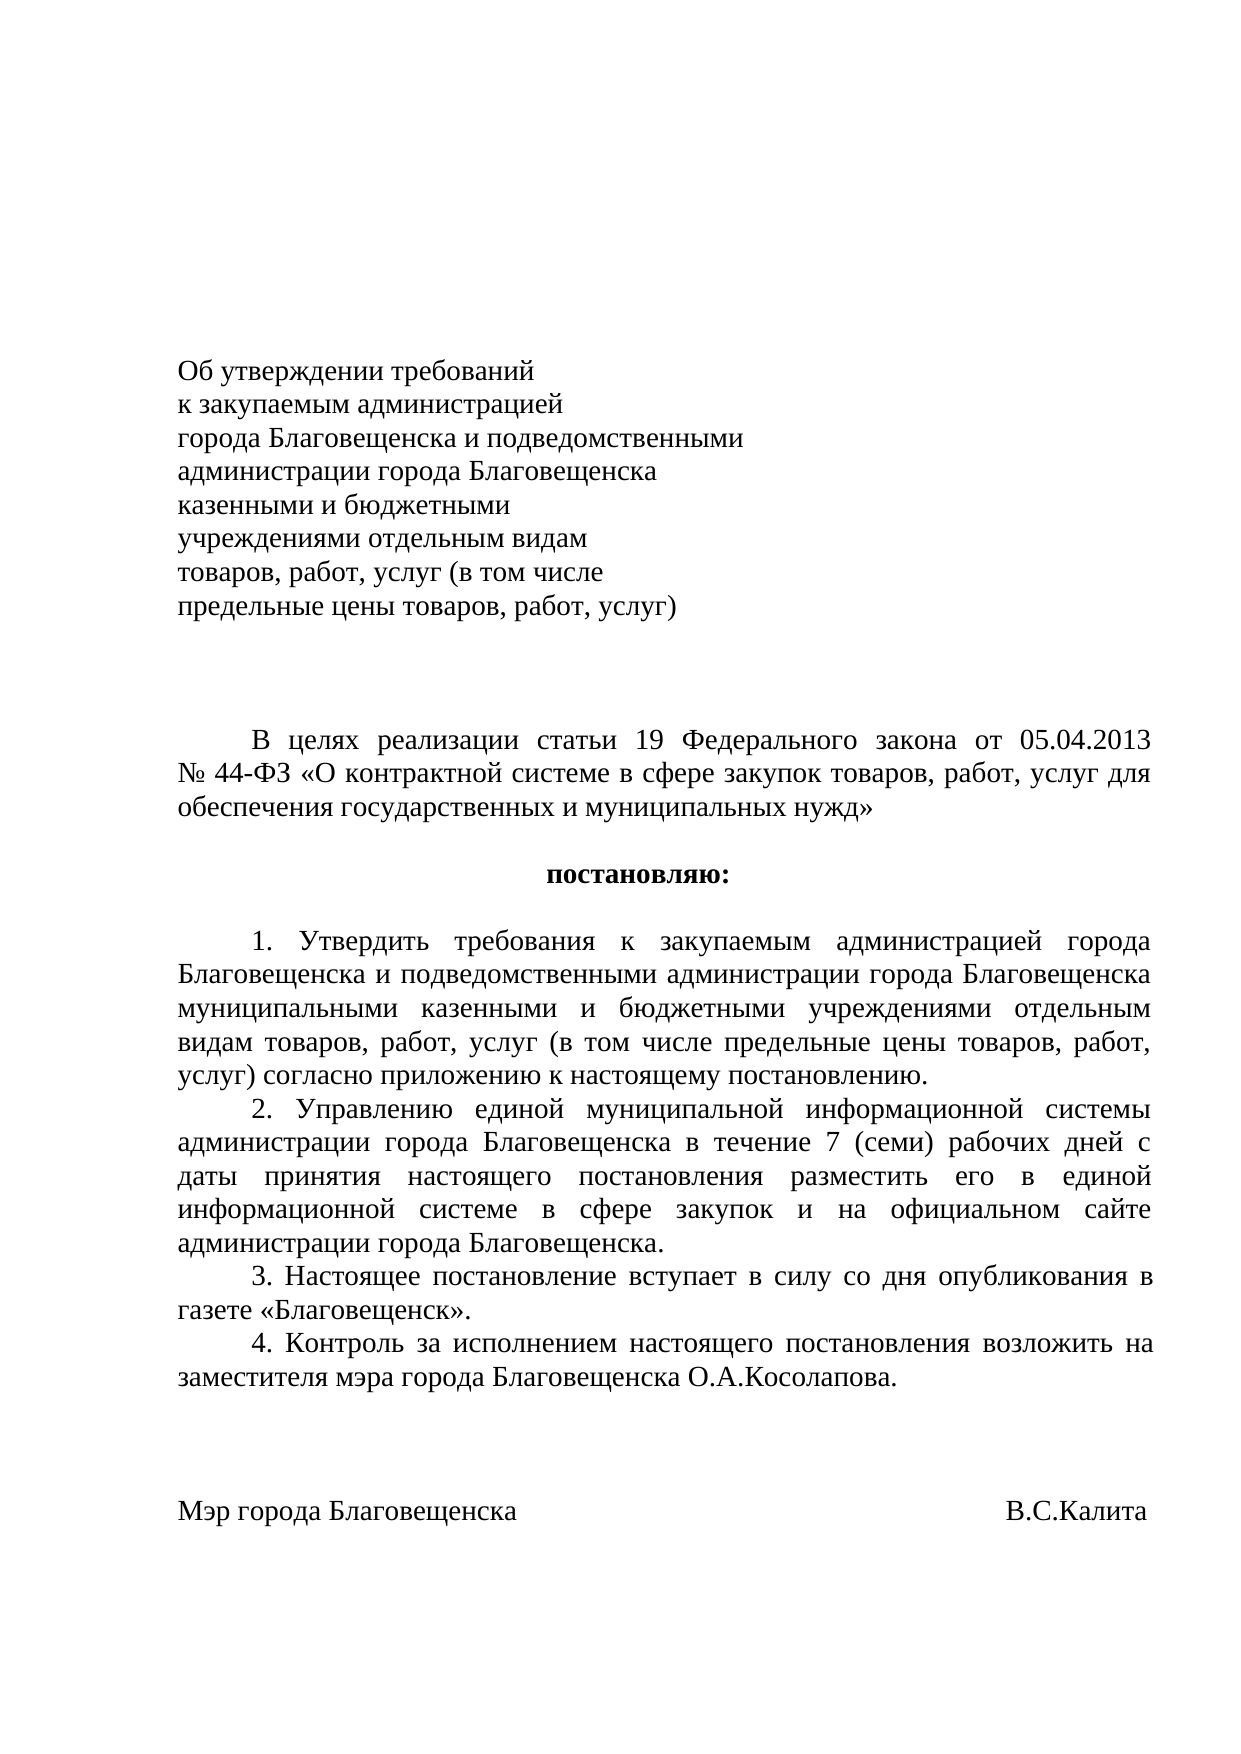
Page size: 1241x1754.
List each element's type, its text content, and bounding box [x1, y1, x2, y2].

text администрации города Благовещенска [177, 453, 1152, 487]
text города Благовещенска и подведомственными [177, 420, 1152, 453]
text товаров, работ, услуг (в том числе [177, 554, 1152, 588]
text В целях реализации статьи 19 Федерального закона от 05.04.2013 № 44-ФЗ «О контрактной системе в сфере закупок товаров, работ, услуг для обеспечения государственных и муниципальных нужд» [177, 722, 1152, 822]
text 3. Настоящее постановление вступает в силу со дня опубликования в газете «Благовещенск». [177, 1258, 1155, 1326]
text 1. Утвердить требования к закупаемым администрацией города Благовещенска и подведомственными администрации города Благовещенска муниципальными казенными и бюджетными учреждениями отдельным видам товаров, работ, услуг (в том числе предельные цены товаров, работ, услуг) согласно приложению к настоящему постановлению. [177, 923, 1152, 1091]
text 4. Контроль за исполнением настоящего постановления возложить на заместителя мэра города Благовещенска О.А.Косолапова. [177, 1326, 1155, 1393]
text учреждениями отдельным видам [177, 521, 1152, 554]
text предельные цены товаров, работ, услуг) [177, 588, 1152, 621]
text к закупаемым администрацией [177, 386, 1152, 420]
text постановляю: [177, 856, 1152, 889]
text Мэр города Благовещенска В.С.Калита [177, 1493, 1155, 1527]
text казенными и бюджетными [177, 487, 1152, 521]
text Об утверждении требований [177, 353, 1152, 386]
text 2. Управлению единой муниципальной информационной системы администрации города Благовещенска в течение 7 (семи) рабочих дней с даты принятия настоящего постановления разместить его в единой информационной системе в сфере закупок и на официальном сайте администрации города Благовещенска. [177, 1091, 1152, 1258]
